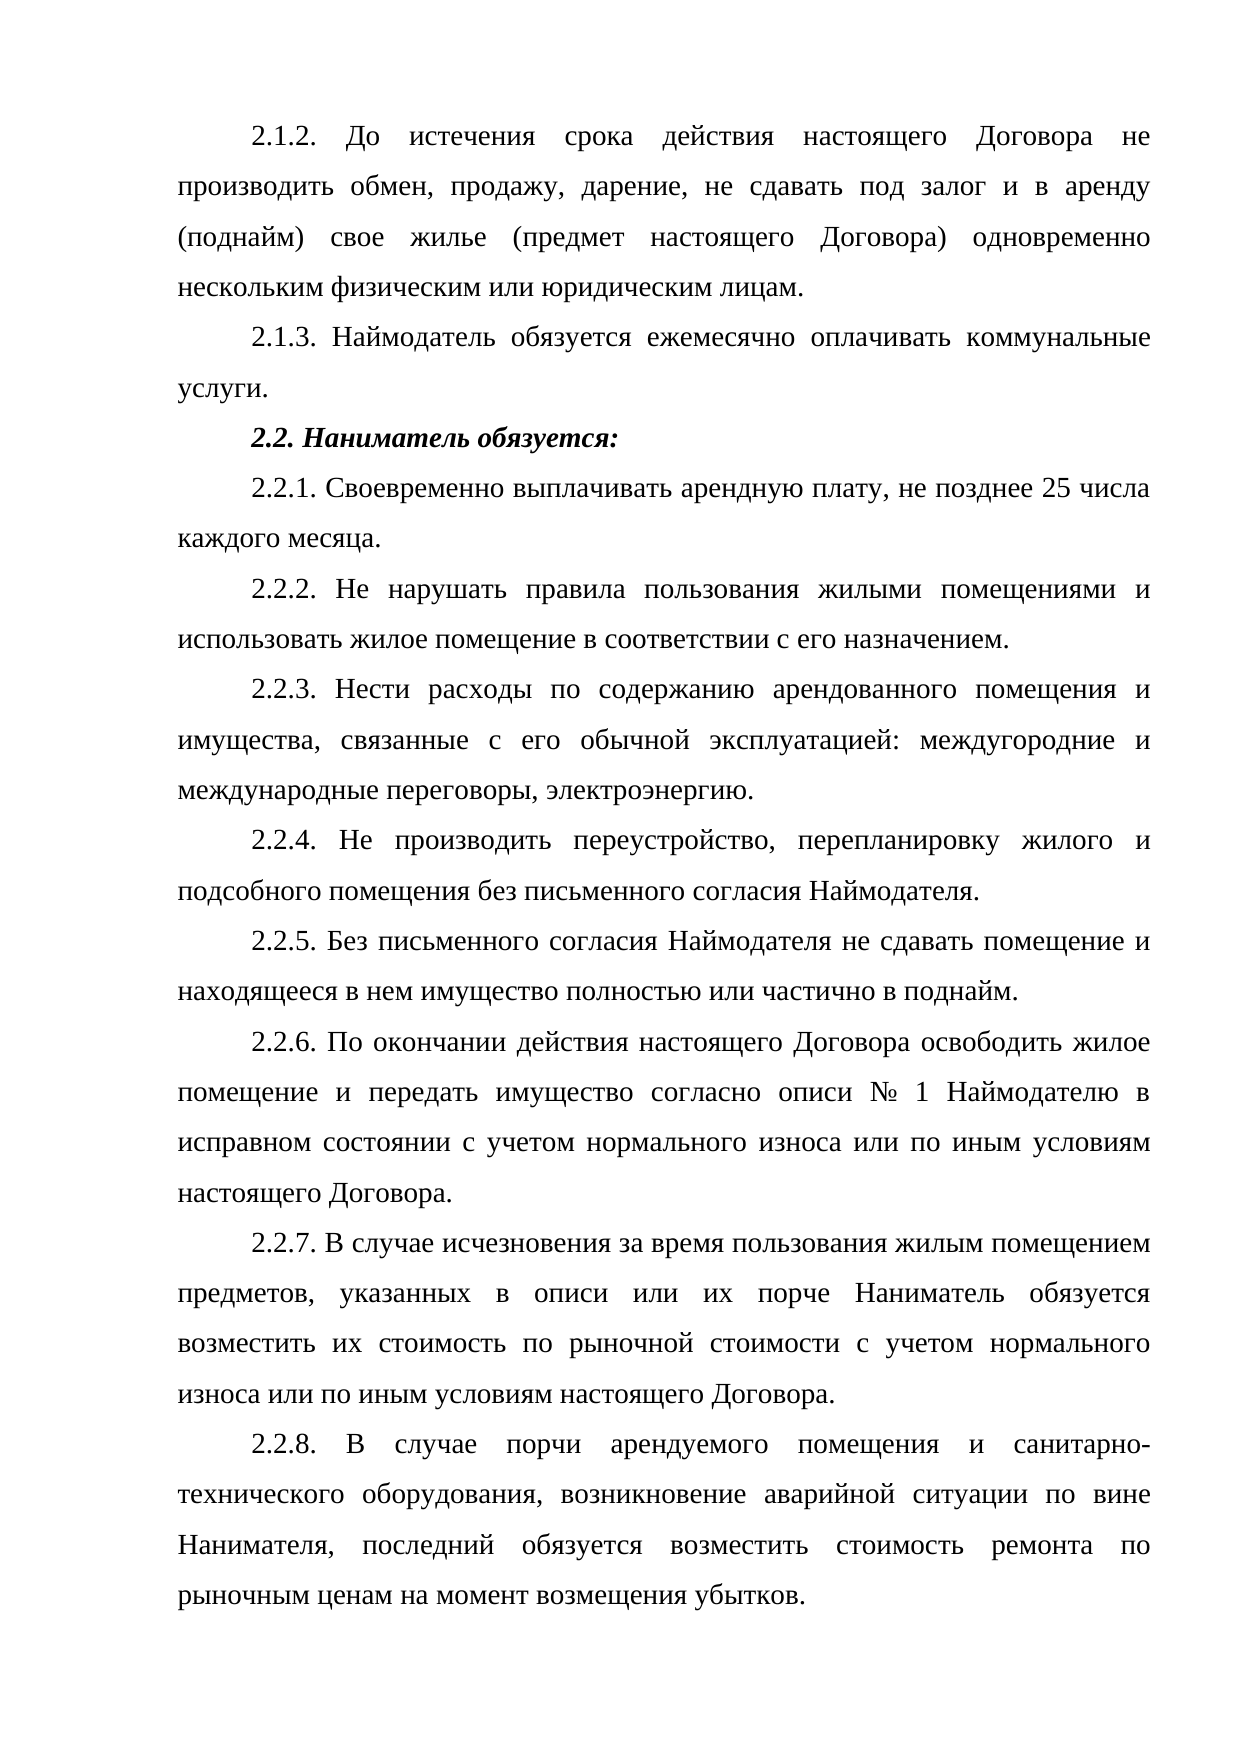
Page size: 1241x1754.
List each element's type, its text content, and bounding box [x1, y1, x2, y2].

text 2.2.8. В случае порчи арендуемого помещения и санитарно-технического оборудования, возникновение аварийной ситуации по вине Нанимателя, последний обязуется возместить стоимость ремонта по рыночным ценам на момент возмещения убытков. [177, 1426, 1152, 1611]
text 2.1.2. До истечения срока действия настоящего Договора не производить обмен, продажу, дарение, не сдавать под залог и в аренду (поднайм) свое жилье (предмет настоящего Договора) одновременно нескольким физическим или юридическим лицам. [177, 118, 1152, 303]
text 2.2.5. Без письменного согласия Наймодателя не сдавать помещение и находящееся в нем имущество полностью или частично в поднайм. [177, 923, 1152, 1007]
text 2.2.1. Своевременно выплачивать арендную плату, не позднее 25 числа каждого месяца. [177, 470, 1152, 554]
text 2.2. Наниматель обязуется: [177, 420, 1152, 453]
text 2.2.3. Нести расходы по содержанию арендованного помещения и имущества, связанные с его обычной эксплуатацией: междугородние и международные переговоры, электроэнергию. [177, 672, 1152, 806]
text 2.2.2. Не нарушать правила пользования жилыми помещениями и использовать жилое помещение в соответствии с его назначением. [177, 571, 1152, 655]
text 2.2.6. По окончании действия настоящего Договора освободить жилое помещение и передать имущество согласно описи № 1 Наймодателю в исправном состоянии с учетом нормального износа или по иным условиям настоящего Договора. [177, 1024, 1152, 1208]
text 2.2.4. Не производить переустройство, перепланировку жилого и подсобного помещения без письменного согласия Наймодателя. [177, 822, 1152, 906]
text 2.1.3. Наймодатель обязуется ежемесячно оплачивать коммунальные услуги. [177, 319, 1152, 403]
text 2.2.7. В случае исчезновения за время пользования жилым помещением предметов, указанных в описи или их порче Наниматель обязуется возместить их стоимость по рыночной стоимости с учетом нормального износа или по иным условиям настоящего Договора. [177, 1225, 1152, 1409]
